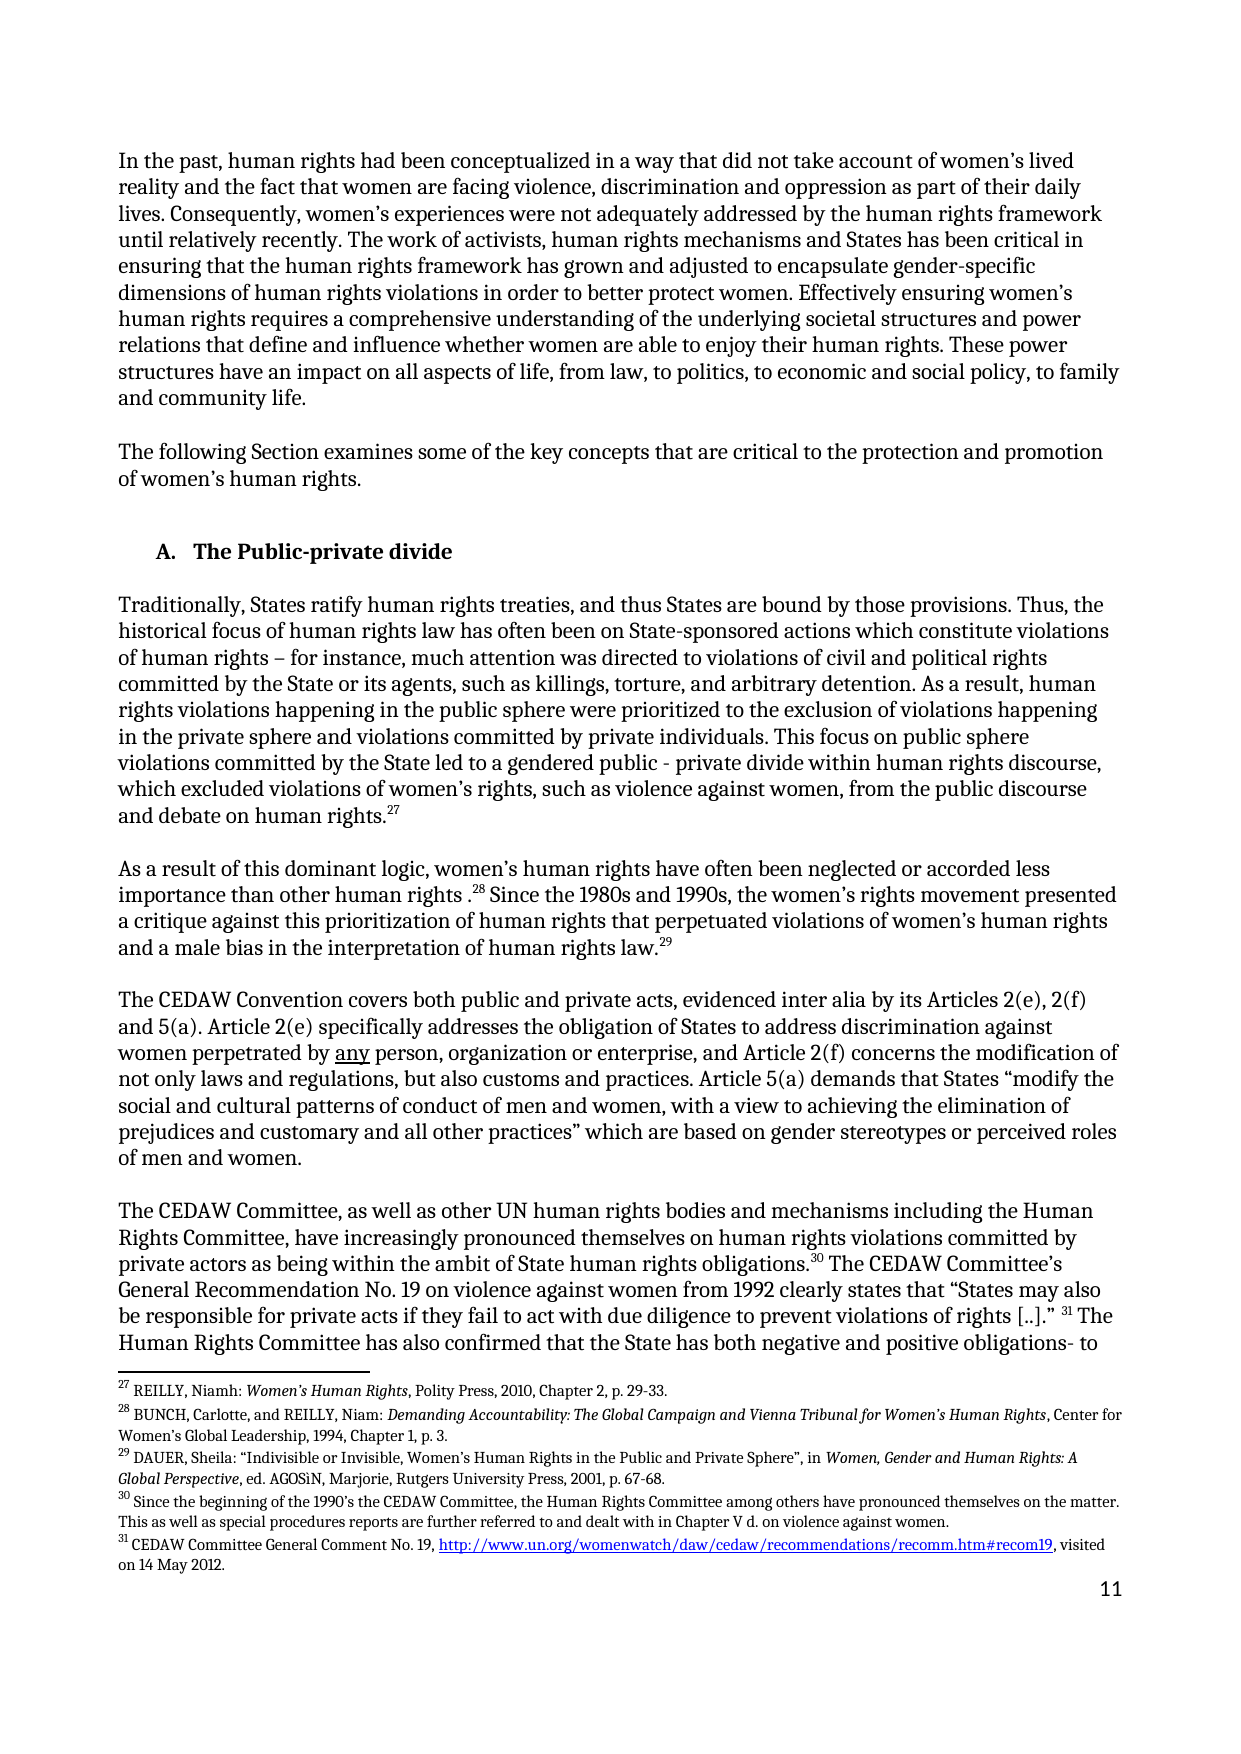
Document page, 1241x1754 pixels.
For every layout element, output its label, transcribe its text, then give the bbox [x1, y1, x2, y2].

text In the past, human rights had been conceptualized in a way that did not take account of women’s lived reality and the fact that women are facing violence, discrimination and oppression as part of their daily lives. Consequently, women’s experiences were not adequately addressed by the human rights framework until relatively recently. The work of activists, human rights mechanisms and States has been critical in ensuring that the human rights framework has grown and adjusted to encapsulate gender-specific dimensions of human rights violations in order to better protect women. Effectively ensuring women’s human rights requires a comprehensive understanding of the underlying societal structures and power relations that define and influence whether women are able to enjoy their human rights. These power structures have an impact on all aspects of life, from law, to politics, to economic and social policy, to family and community life. [118, 148, 1122, 411]
subtitle The Public-private divide [156, 539, 1122, 565]
text Traditionally, States ratify human rights treaties, and thus States are bound by those provisions. Thus, the historical focus of human rights law has often been on State-sponsored actions which constitute violations of human rights – for instance, much attention was directed to violations of civil and political rights committed by the State or its agents, such as killings, torture, and arbitrary detention. As a result, human rights violations happening in the public sphere were prioritized to the exclusion of violations happening in the private sphere and violations committed by private individuals. This focus on public sphere violations committed by the State led to a gendered public - private divide within human rights discourse, which excluded violations of women’s rights, such as violence against women, from the public discourse and debate on human rights. [118, 592, 1122, 829]
text The following Section examines some of the key concepts that are critical to the protection and promotion of women’s human rights. [118, 439, 1122, 492]
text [118, 1198, 1122, 1356]
text As a result of this dominant logic, women’s human rights have often been neglected or accorded less importance than other human rights . Since the 1980s and 1990s, the women’s rights movement presented a critique against this prioritization of human rights that perpetuated violations of women’s human rights and a male bias in the interpretation of human rights law. [118, 855, 1122, 961]
text The CEDAW Convention covers both public and private acts, evidenced inter alia by its Articles 2(e), 2(f) and 5(a). Article 2(e) specifically addresses the obligation of States to address discrimination against women perpetrated by any person, organization or enterprise, and Article 2(f) concerns the modification of not only laws and regulations, but also customs and practices. Article 5(a) demands that States “modify the social and cultural patterns of conduct of men and women, with a view to achieving the elimination of prejudices and customary and all other practices” which are based on gender stereotypes or perceived roles of men and women. [118, 987, 1122, 1172]
